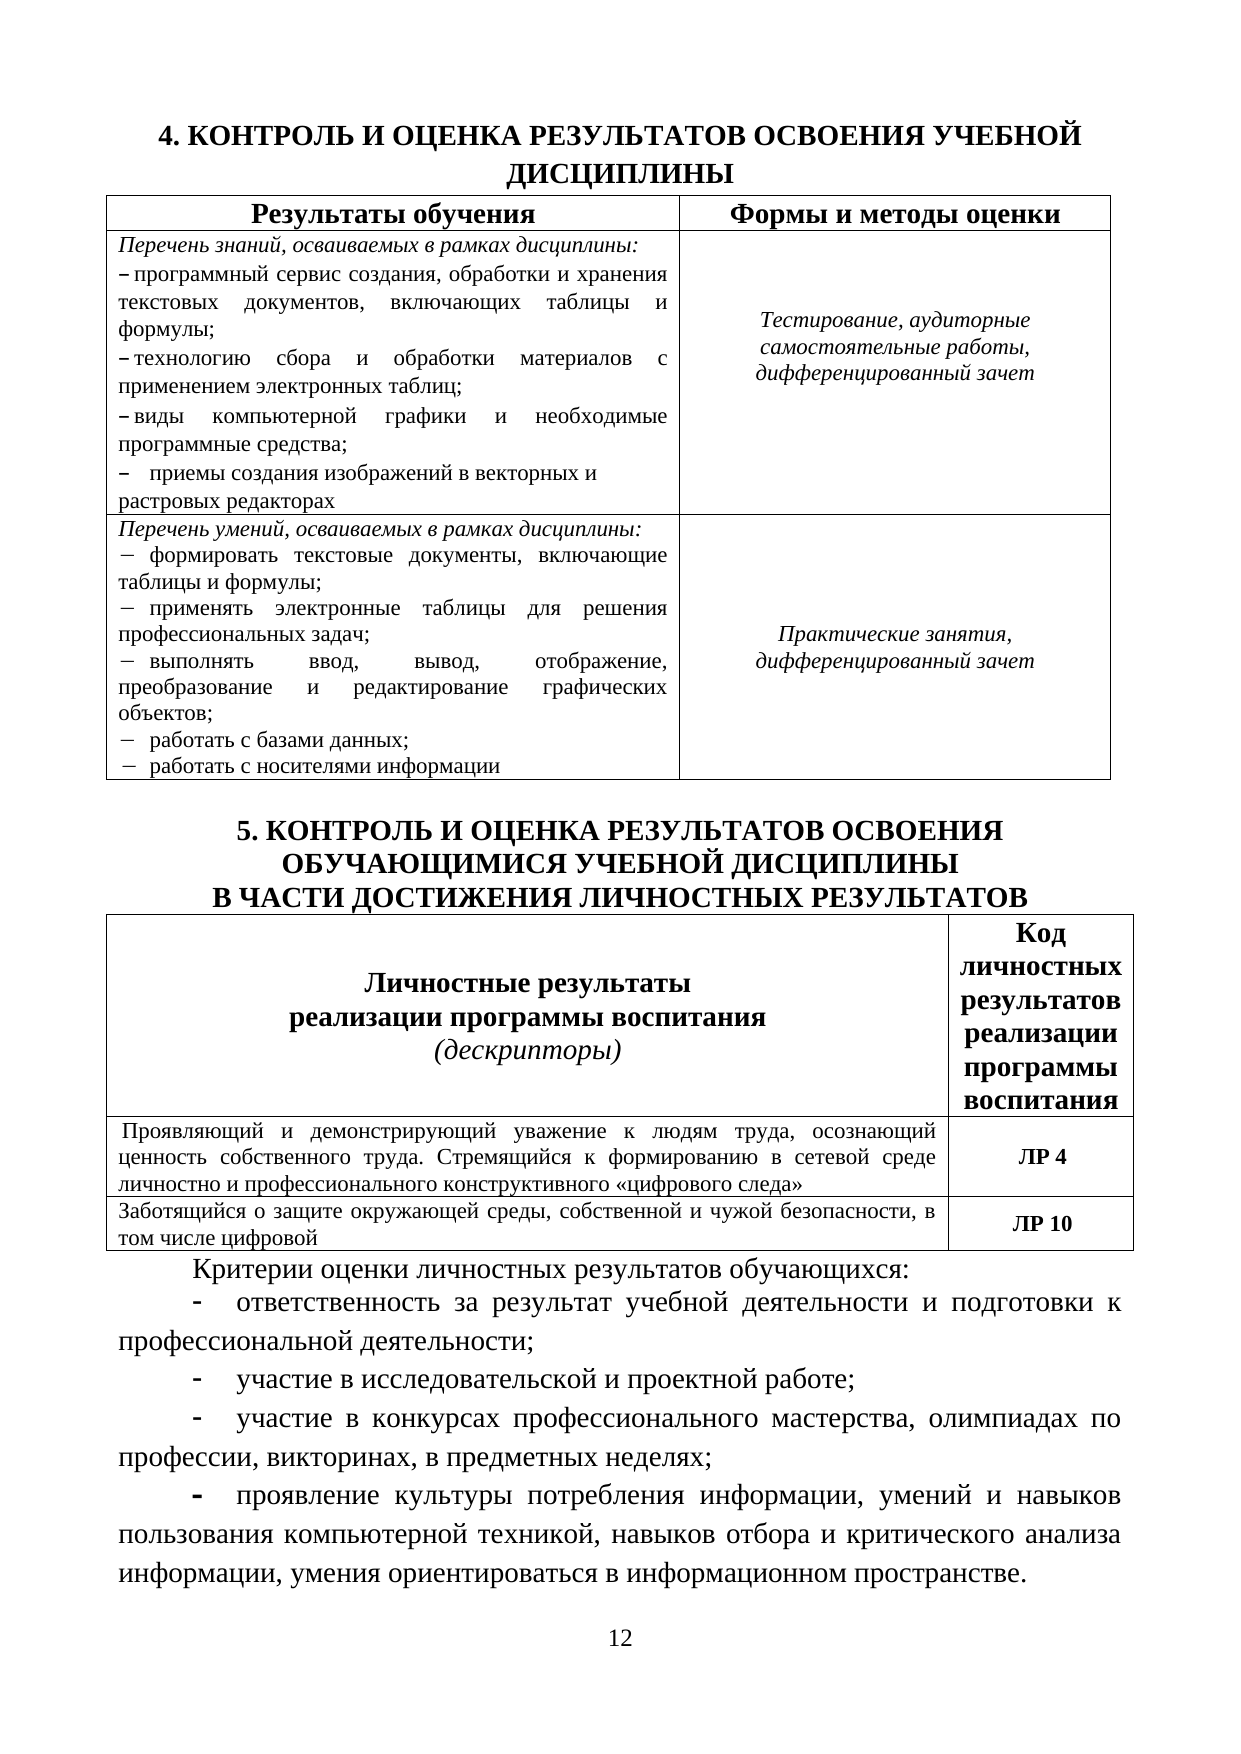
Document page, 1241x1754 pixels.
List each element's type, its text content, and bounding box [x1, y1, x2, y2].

table_header Результаты обучения [107, 196, 679, 230]
table_cell Тестирование, аудиторные самостоятельные работы, дифференцированный зачет [680, 231, 1110, 514]
table_cell Заботящийся о защите окружающей среды, собственной и чужой безопасности, в том числе цифровой [107, 1197, 948, 1250]
list проявление культуры потребления информации, умений и навыков пользования компьютерной техникой, навыков отбора и критического анализа информации, умения ориентироваться в информационном пространстве. [118, 1477, 1122, 1588]
table_cell Проявляющий и демонстрирующий уважение к людям труда, осознающий ценность собственного труда. Стремящийся к формированию в сетевой среде личностно и профессионального конструктивного «цифрового следа» [107, 1117, 948, 1196]
list ответственность за результат учебной деятельности и подготовки к профессиональной деятельности; [118, 1284, 1122, 1357]
table_cell ЛР 4 [949, 1117, 1133, 1196]
table_cell ЛР 10 [949, 1197, 1133, 1250]
text Критерии оценки личностных результатов обучающихся: [118, 1251, 1122, 1284]
table_header Код личностных результатов реализации программы воспитания [949, 915, 1133, 1116]
text В ЧАСТИ ДОСТИЖЕНИЯ ЛИЧНОСТНЫХ РЕЗУЛЬТАТОВ [118, 880, 1122, 914]
table_cell Перечень знаний, осваиваемых в рамках дисциплины: программный сервис создания, обработки и хранения текстовых документов, включающих таблицы и формулы; технологию сбора и обработки материалов с применением электронных таблиц; виды компьютерной графики и необходимые программные средства; приемы создания изображений в векторных и растровых редакторах [107, 231, 679, 514]
table_cell Перечень умений, осваиваемых в рамках дисциплины: формировать текстовые документы, включающие таблицы и формулы; применять электронные таблицы для решения профессиональных задач; выполнять ввод, вывод, отображение, преобразование и редактирование графических объектов; работать с базами данных; работать с носителями информации [107, 515, 679, 778]
table_header Формы и методы оценки [680, 196, 1110, 230]
list участие в конкурсах профессионального мастерства, олимпиадах по профессии, викторинах, в предметных неделях; [118, 1400, 1122, 1472]
subtitle 4. Контроль и оценка результатов освоения учебной дисциплины [118, 118, 1122, 190]
text 5. КОНТРОЛЬ И ОЦЕНКА РЕЗУЛЬТАТОВ ОСВОЕНИЯ [118, 813, 1122, 847]
list участие в исследовательской и проектной работе; [118, 1362, 1122, 1395]
text ОБУЧАЮЩИМИСЯ УЧЕБНОЙ ДИСЦИПЛИНЫ [118, 847, 1122, 880]
table_cell Практические занятия, дифференцированный зачет [680, 515, 1110, 778]
table_header Личностные результаты реализации программы воспитания (дескрипторы) [107, 915, 948, 1116]
